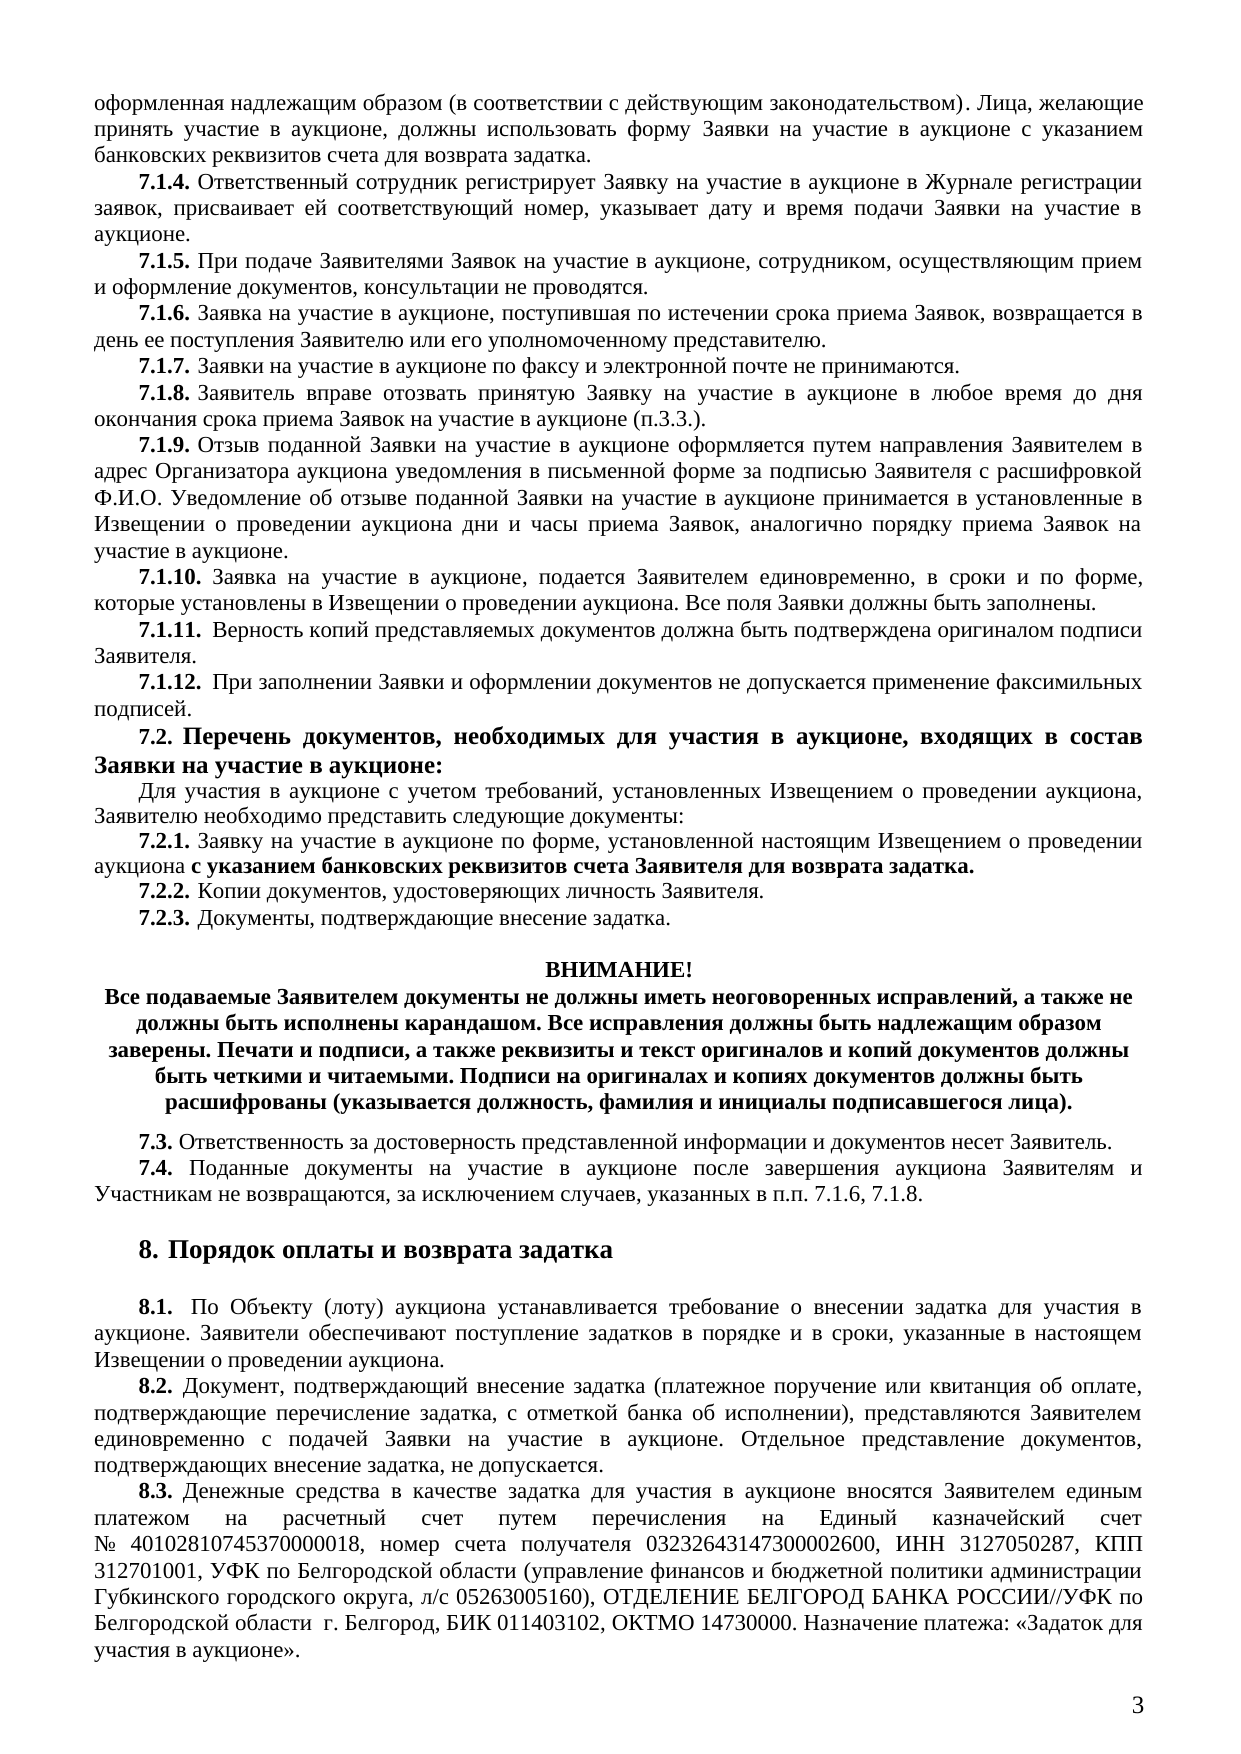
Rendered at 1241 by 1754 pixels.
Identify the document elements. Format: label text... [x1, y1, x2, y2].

list Копии документов, удостоверяющих личность Заявителя. [94, 879, 1144, 904]
list По Объекту (лоту) аукциона устанавливается требование о внесении задатка для участия в аукционе. Заявители обеспечивают поступление задатков в порядке и в сроки, указанные в настоящем Извещении о проведении аукциона. [94, 1293, 1144, 1372]
text Для участия в аукционе с учетом требований, установленных Извещением о проведении аукциона, Заявителю необходимо представить следующие документы: [94, 779, 1144, 829]
list Заявитель вправе отозвать принятую Заявку на участие в аукционе в любое время до дня окончания срока приема Заявок на участие в аукционе (п.3.3.). [94, 378, 1144, 431]
list При заполнении Заявки и оформлении документов не допускается применение факсимильных подписей. [94, 668, 1144, 721]
list Документ, подтверждающий внесение задатка (платежное поручение или квитанция об оплате, подтверждающие перечисление задатка, с отметкой банка об исполнении), представляются Заявителем единовременно с подачей Заявки на участие в аукционе. Отдельное представление документов, подтверждающих внесение задатка, не допускается. [94, 1372, 1144, 1478]
list При подаче Заявителями Заявок на участие в аукционе, сотрудником, осуществляющим прием и оформление документов, консультации не проводятся. [94, 247, 1144, 299]
text 7.4. Поданные документы на участие в аукционе после завершения аукциона Заявителям и Участникам не возвращаются, за исключением случаев, указанных в п.п. 7.1.6, 7.1.8. [94, 1154, 1144, 1207]
text ВНИМАНИЕ! [94, 957, 1144, 983]
text 7.3. Ответственность за достоверность представленной информации и документов несет Заявитель. [138, 1128, 1144, 1154]
list Отзыв поданной Заявки на участие в аукционе оформляется путем направления Заявителем в адрес Организатора аукциона уведомления в письменной форме за подписью Заявителя с расшифровкой Ф.И.О. Уведомление об отзыве поданной Заявки на участие в аукционе принимается в установленные в Извещении о проведении аукциона дни и часы приема Заявок, аналогично порядку приема Заявок на участие в аукционе. [94, 431, 1144, 563]
list Заявка на участие в аукционе, поступившая по истечении срока приема Заявок, возвращается в день ее поступления Заявителю или его уполномоченному представителю. [94, 299, 1144, 352]
list Заявку на участие в аукционе по форме, установленной настоящим Извещением о проведении аукциона с указанием банковских реквизитов счета Заявителя для возврата задатка. [94, 829, 1144, 879]
subtitle Порядок оплаты и возврата задатка [94, 1233, 1144, 1264]
list Верность копий представляемых документов должна быть подтверждена оригиналом подписи Заявителя. [94, 616, 1144, 668]
list Заявка на участие в аукционе, подается Заявителем единовременно, в сроки и по форме, которые установлены в Извещении о проведении аукциона. Все поля Заявки должны быть заполнены. [94, 563, 1144, 616]
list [94, 89, 1144, 168]
list Ответственный сотрудник регистрирует Заявку на участие в аукционе в Журнале регистрации заявок, присваивает ей соответствующий номер, указывает дату и время подачи Заявки на участие в аукционе. [94, 168, 1144, 247]
text Все подаваемые Заявителем документы не должны иметь неоговоренных исправлений, а также не должны быть исполнены карандашом. Все исправления должны быть надлежащим образом заверены. Печати и подписи, а также реквизиты и текст оригиналов и копий документов должны быть четкими и читаемыми. Подписи на оригиналах и копиях документов должны быть расшифрованы (указывается должность, фамилия и инициалы подписавшегося лица). [94, 983, 1144, 1115]
list Денежные средства в качестве задатка для участия в аукционе вносятся Заявителем единым платежом на расчетный счет путем перечисления на Единый казначейский счет № 40102810745370000018, номер счета получателя 03232643147300002600, ИНН 3127050287, КПП 312701001, УФК по Белгородской области (управление финансов и бюджетной политики администрации Губкинского городского округа, л/с 05263005160), ОТДЕЛЕНИЕ БЕЛГОРОД БАНКА РОССИИ//УФК по Белгородской области г. Белгород, БИК 011403102, ОКТМО 14730000. Назначение платежа: «Задаток для участия в аукционе». [94, 1478, 1144, 1662]
list Документы, подтверждающие внесение задатка. [94, 904, 1144, 930]
list Заявки на участие в аукционе по факсу и электронной почте не принимаются. [94, 352, 1144, 378]
subtitle Перечень документов, необходимых для участия в аукционе, входящих в состав Заявки на участие в аукционе: [94, 721, 1144, 779]
